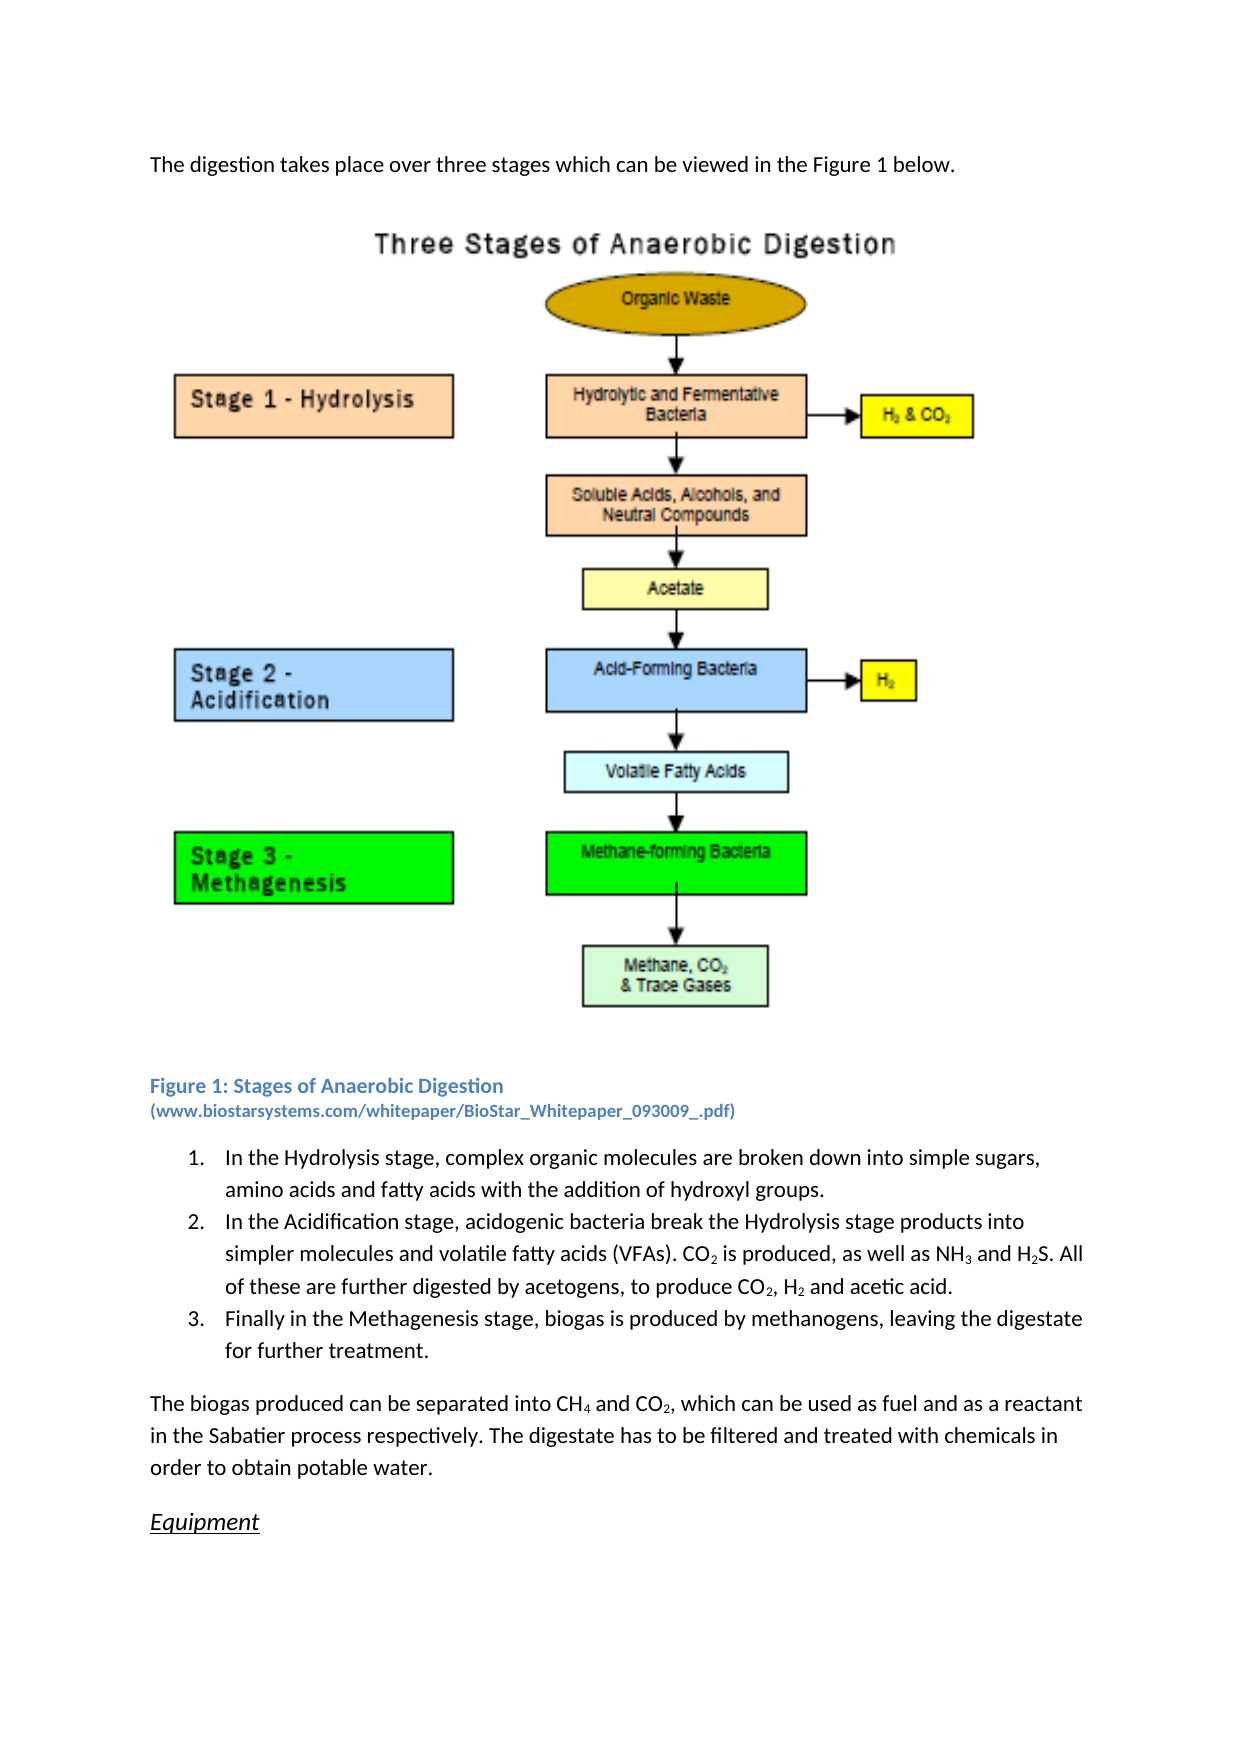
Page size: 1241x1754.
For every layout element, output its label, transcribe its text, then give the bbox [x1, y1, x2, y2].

text Figure 1: Stages of Anaerobic Digestion (www.biostarsystems.com/whitepaper/BioStar_Whitepaper_093009_.pdf) [150, 1073, 1090, 1122]
picture [150, 214, 1072, 1048]
text The biogas produced can be separated into CH4 and CO2, which can be used as fuel and as a reactant in the Sabatier process respectively. The digestate has to be filtered and treated with chemicals in order to obtain potable water. [150, 1389, 1090, 1482]
list Finally in the Methagenesis stage, biogas is produced by methanogens, leaving the digestate for further treatment. [187, 1304, 1090, 1364]
list In the Acidification stage, acidogenic bacteria break the Hydrolysis stage products into simpler molecules and volatile fatty acids (VFAs). CO2 is produced, as well as NH3 and H2S. All of these are further digested by acetogens, to produce CO2, H2 and acetic acid. [187, 1207, 1090, 1300]
text Equipment [150, 1507, 1090, 1537]
list In the Hydrolysis stage, complex organic molecules are broken down into simple sugars, amino acids and fatty acids with the addition of hydroxyl groups. [187, 1143, 1090, 1203]
